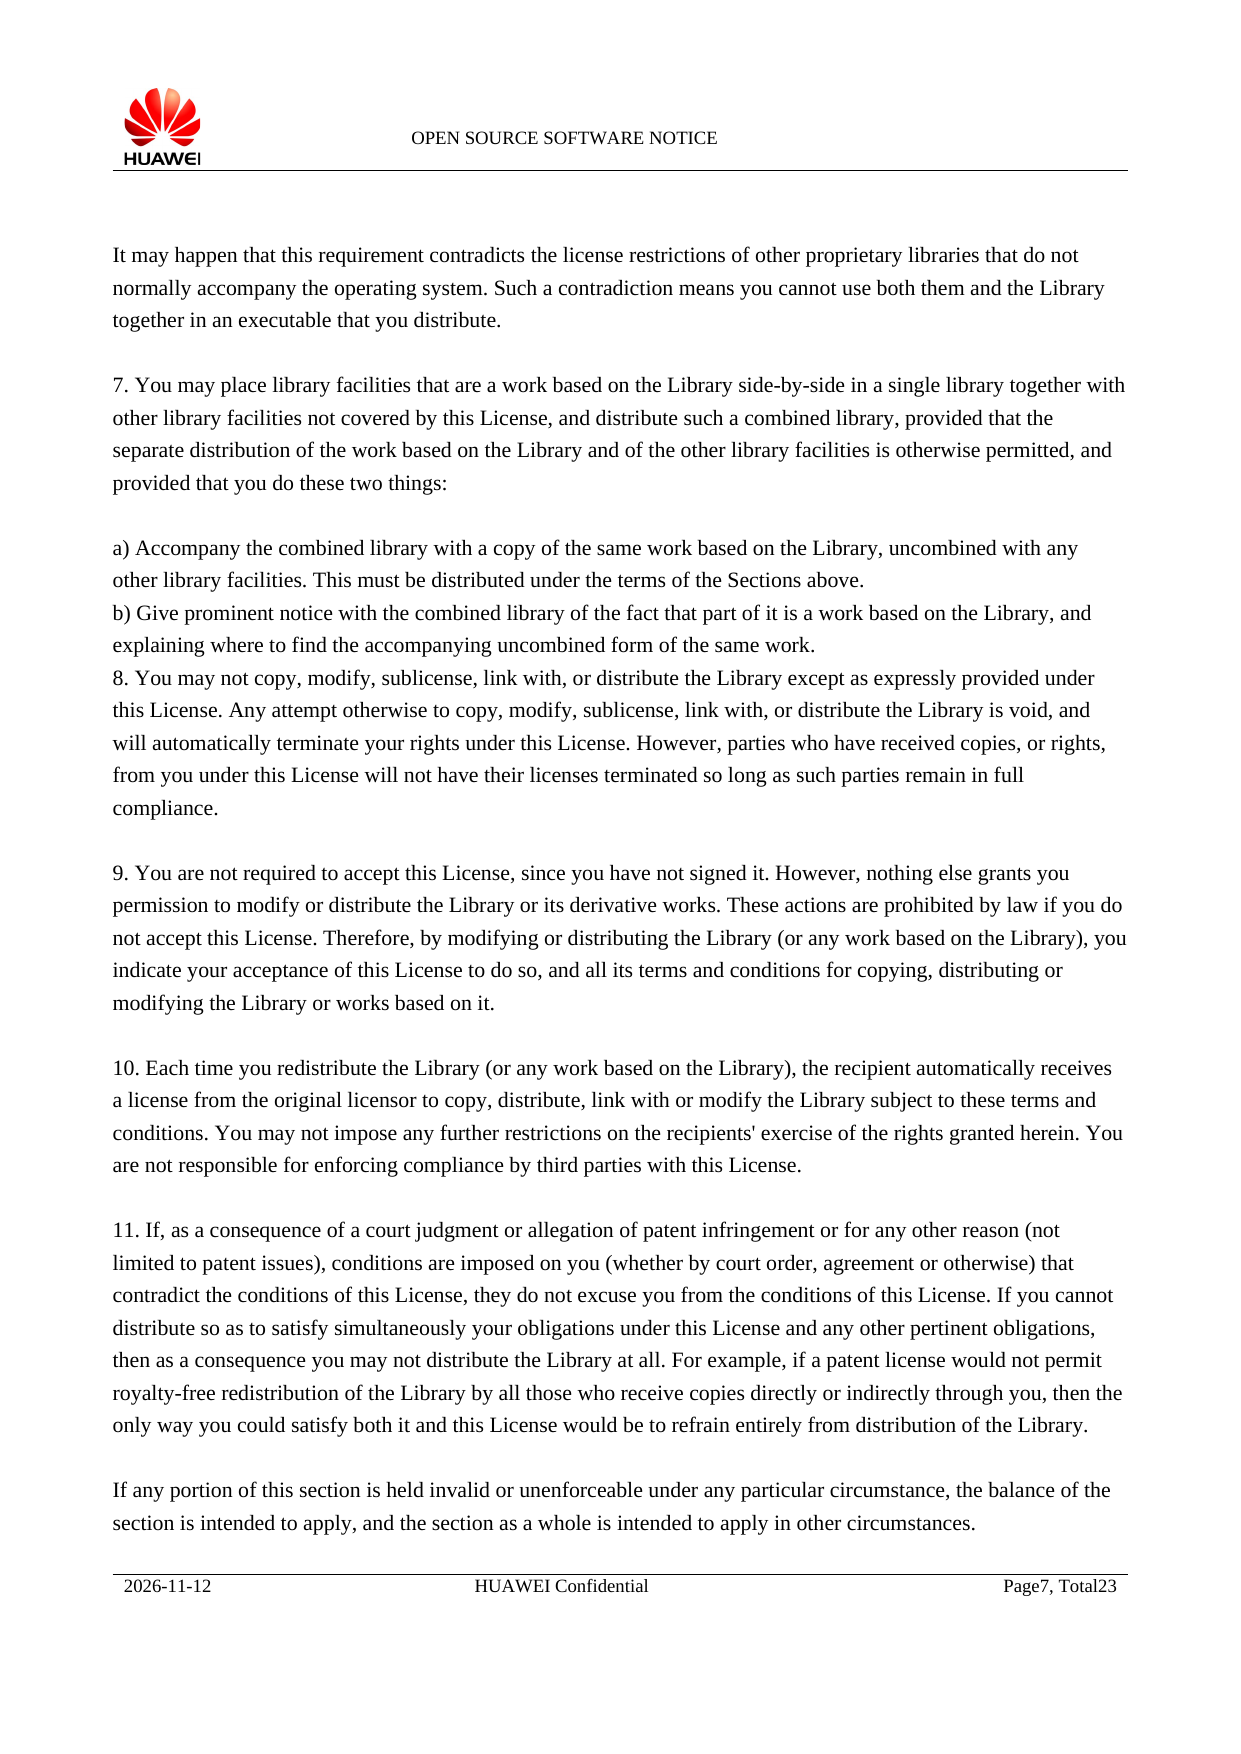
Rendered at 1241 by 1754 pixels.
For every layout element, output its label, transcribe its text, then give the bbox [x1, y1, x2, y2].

picture [124, 88, 201, 165]
